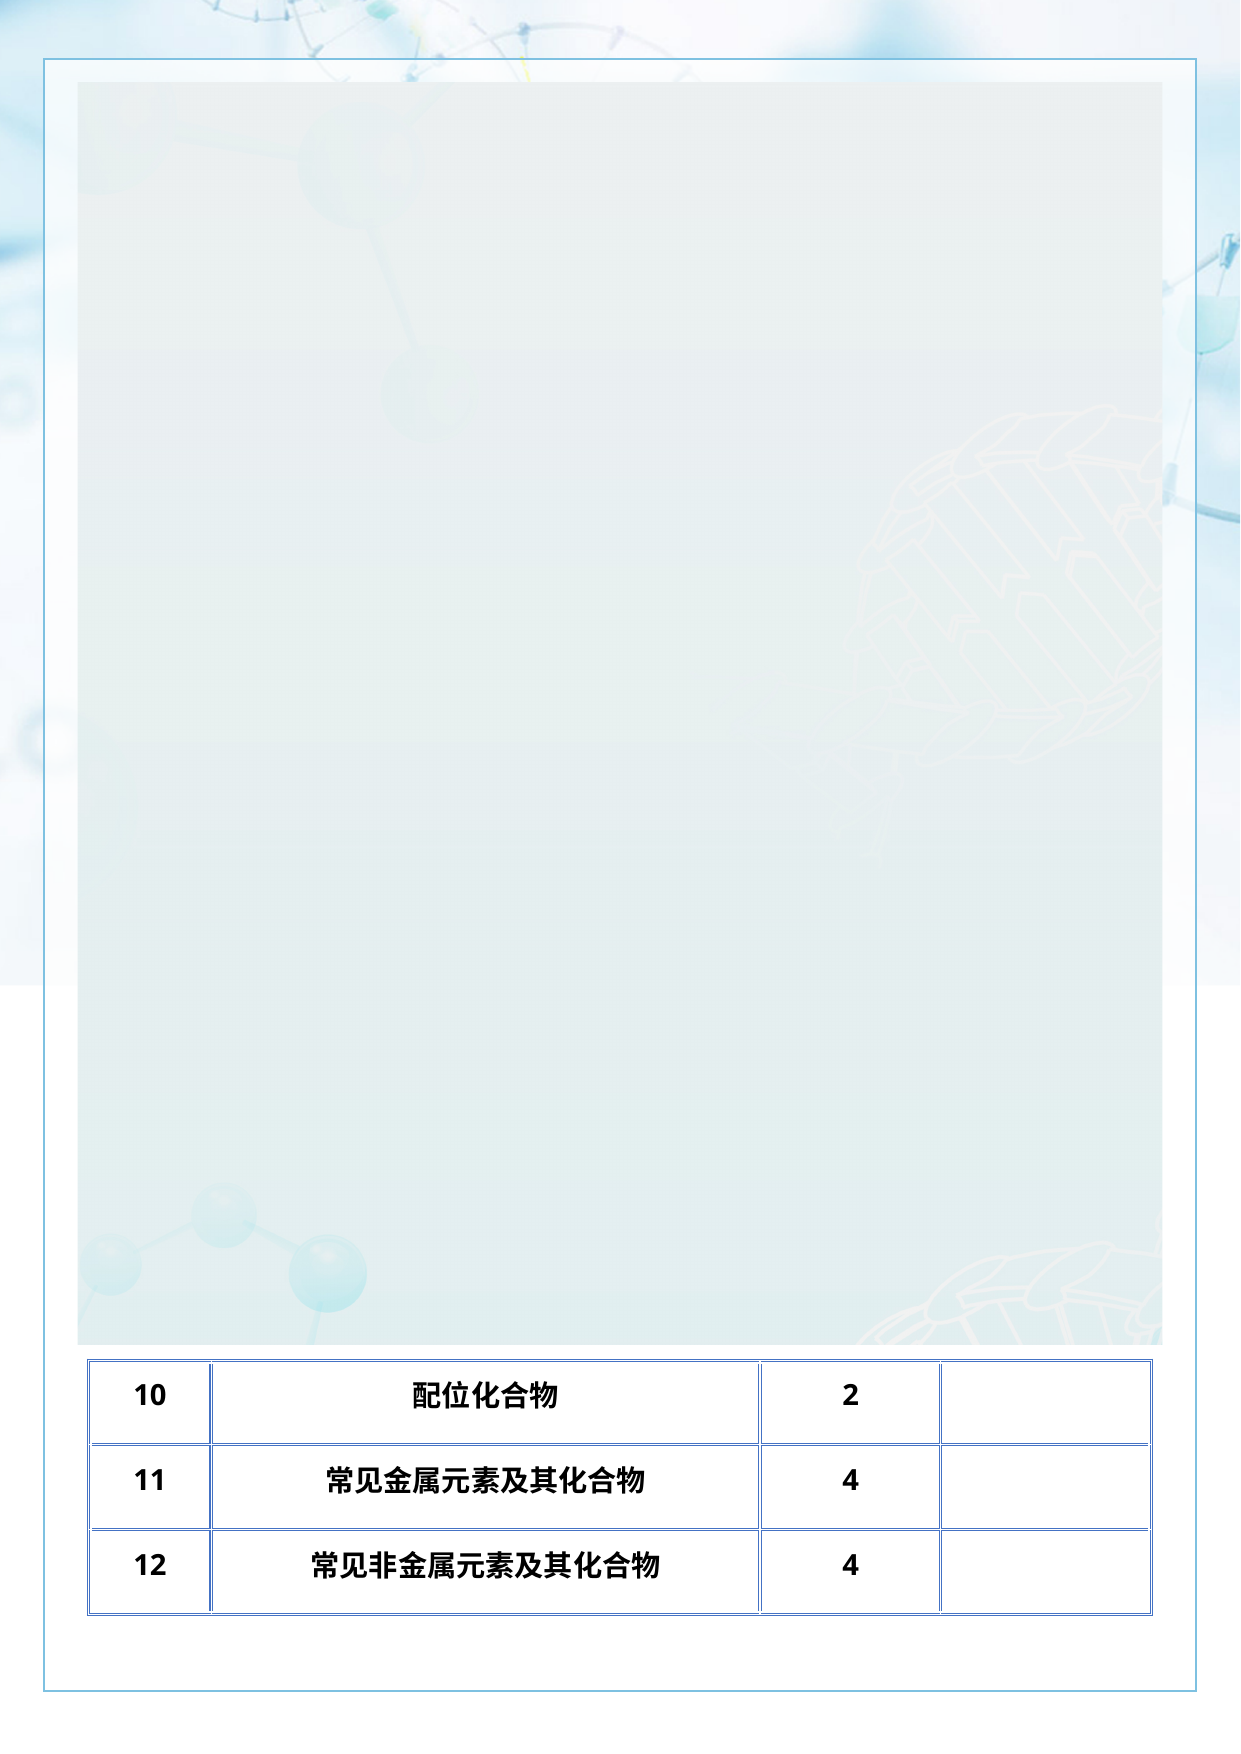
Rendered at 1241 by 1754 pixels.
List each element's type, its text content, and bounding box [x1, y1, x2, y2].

table_cell 11 [89, 1443, 211, 1528]
table_cell 4 [762, 1446, 939, 1528]
table_cell 10 [90, 1362, 211, 1443]
table_cell [941, 1528, 1152, 1613]
table_cell 常见金属元素及其化合物 [213, 1446, 758, 1528]
picture [0, 0, 1241, 1754]
table_cell 12 [89, 1528, 211, 1613]
table_cell 常见非金属元素及其化合物 [211, 1528, 760, 1613]
table_cell 配位化合物 [211, 1360, 760, 1443]
table_cell 4 [760, 1528, 941, 1613]
table_cell [941, 1362, 1150, 1443]
table_cell 2 [760, 1360, 941, 1443]
table_cell [941, 1443, 1152, 1528]
